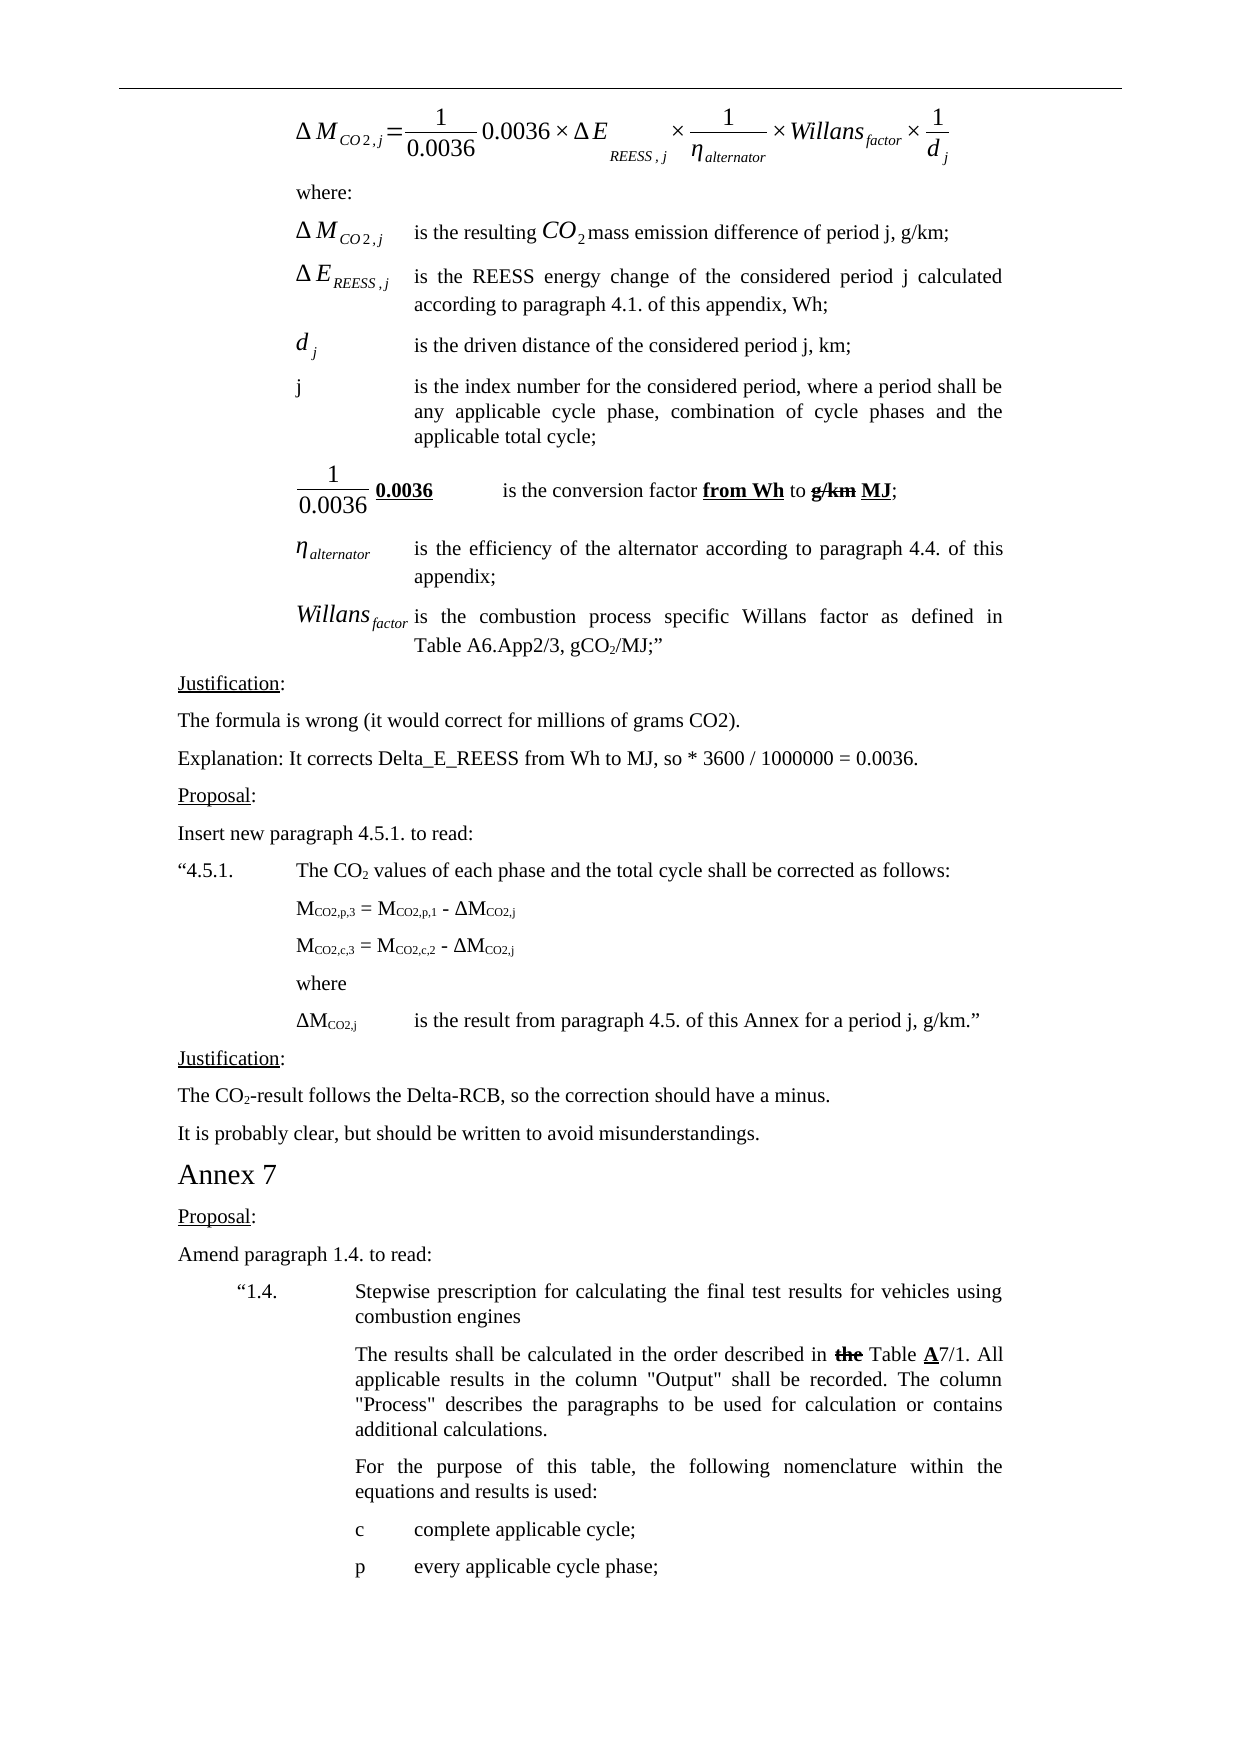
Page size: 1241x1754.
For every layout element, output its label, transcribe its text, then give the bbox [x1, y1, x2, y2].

text Insert new paragraph 4.5.1. to read: [177, 819, 1063, 844]
text “1.4. Stepwise prescription for calculating the final test results for vehicles using combustion engines [237, 1278, 1003, 1328]
text Explanation: It corrects Delta_E_REESS from Wh to MJ, so * 3600 / 1000000 = 0.0036. [177, 744, 1063, 769]
text c complete applicable cycle; [355, 1516, 1003, 1541]
text MCO2,c,3 = MCO2,c,2 - ΔMCO2,j [237, 932, 1063, 957]
text For the purpose of this table, the following nomenclature within the equations and results is used: [355, 1453, 1003, 1503]
text Justification: [178, 1044, 1003, 1069]
text is the efficiency of the alternator according to paragraph 4.4. of this appendix; [296, 532, 1003, 588]
text where: [296, 179, 1003, 204]
text The CO2-result follows the Delta-RCB, so the correction should have a minus. [177, 1082, 1063, 1107]
text 0.0036 is the conversion factor from Wh to g/km MJ; [296, 460, 1003, 519]
text MCO2,p,3 = MCO2,p,1 - ΔMCO2,j [237, 894, 1063, 919]
text p every applicable cycle phase; [355, 1553, 1003, 1578]
text where [237, 969, 1063, 994]
text is the REESS energy change of the considered period j calculated according to paragraph 4.1. of this appendix, Wh; [296, 260, 1003, 316]
text Annex 7 [177, 1157, 1063, 1191]
text is the driven distance of the considered period j, km; [296, 329, 1003, 360]
text “4.5.1. The CO2 values of each phase and the total cycle shall be corrected as follows: [177, 857, 1063, 882]
text The results shall be calculated in the order described in the Table A7/1. All applicable results in the column "Output" shall be recorded. The column "Process" describes the paragraphs to be used for calculation or contains additional calculations. [237, 1341, 1003, 1441]
text Amend paragraph 1.4. to read: [178, 1241, 1003, 1266]
text Proposal: [178, 1203, 1003, 1228]
text is the resulting mass emission difference of period j, g/km; [296, 216, 1003, 248]
text The formula is wrong (it would correct for millions of grams CO2). [177, 707, 1063, 732]
text It is probably clear, but should be written to avoid misunderstandings. [177, 1119, 1063, 1144]
text is the combustion process specific Willans factor as defined in Table A6.App2/3, gCO2/MJ;” [296, 601, 1003, 657]
text Justification: [178, 669, 1003, 694]
text ΔMCO2,j is the result from paragraph 4.5. of this Annex for a period j, g/km.” [237, 1007, 1063, 1032]
text Proposal: [178, 782, 1003, 807]
text j is the index number for the considered period, where a period shall be any applicable cycle phase, combination of cycle phases and the applicable total cycle; [296, 373, 1003, 448]
